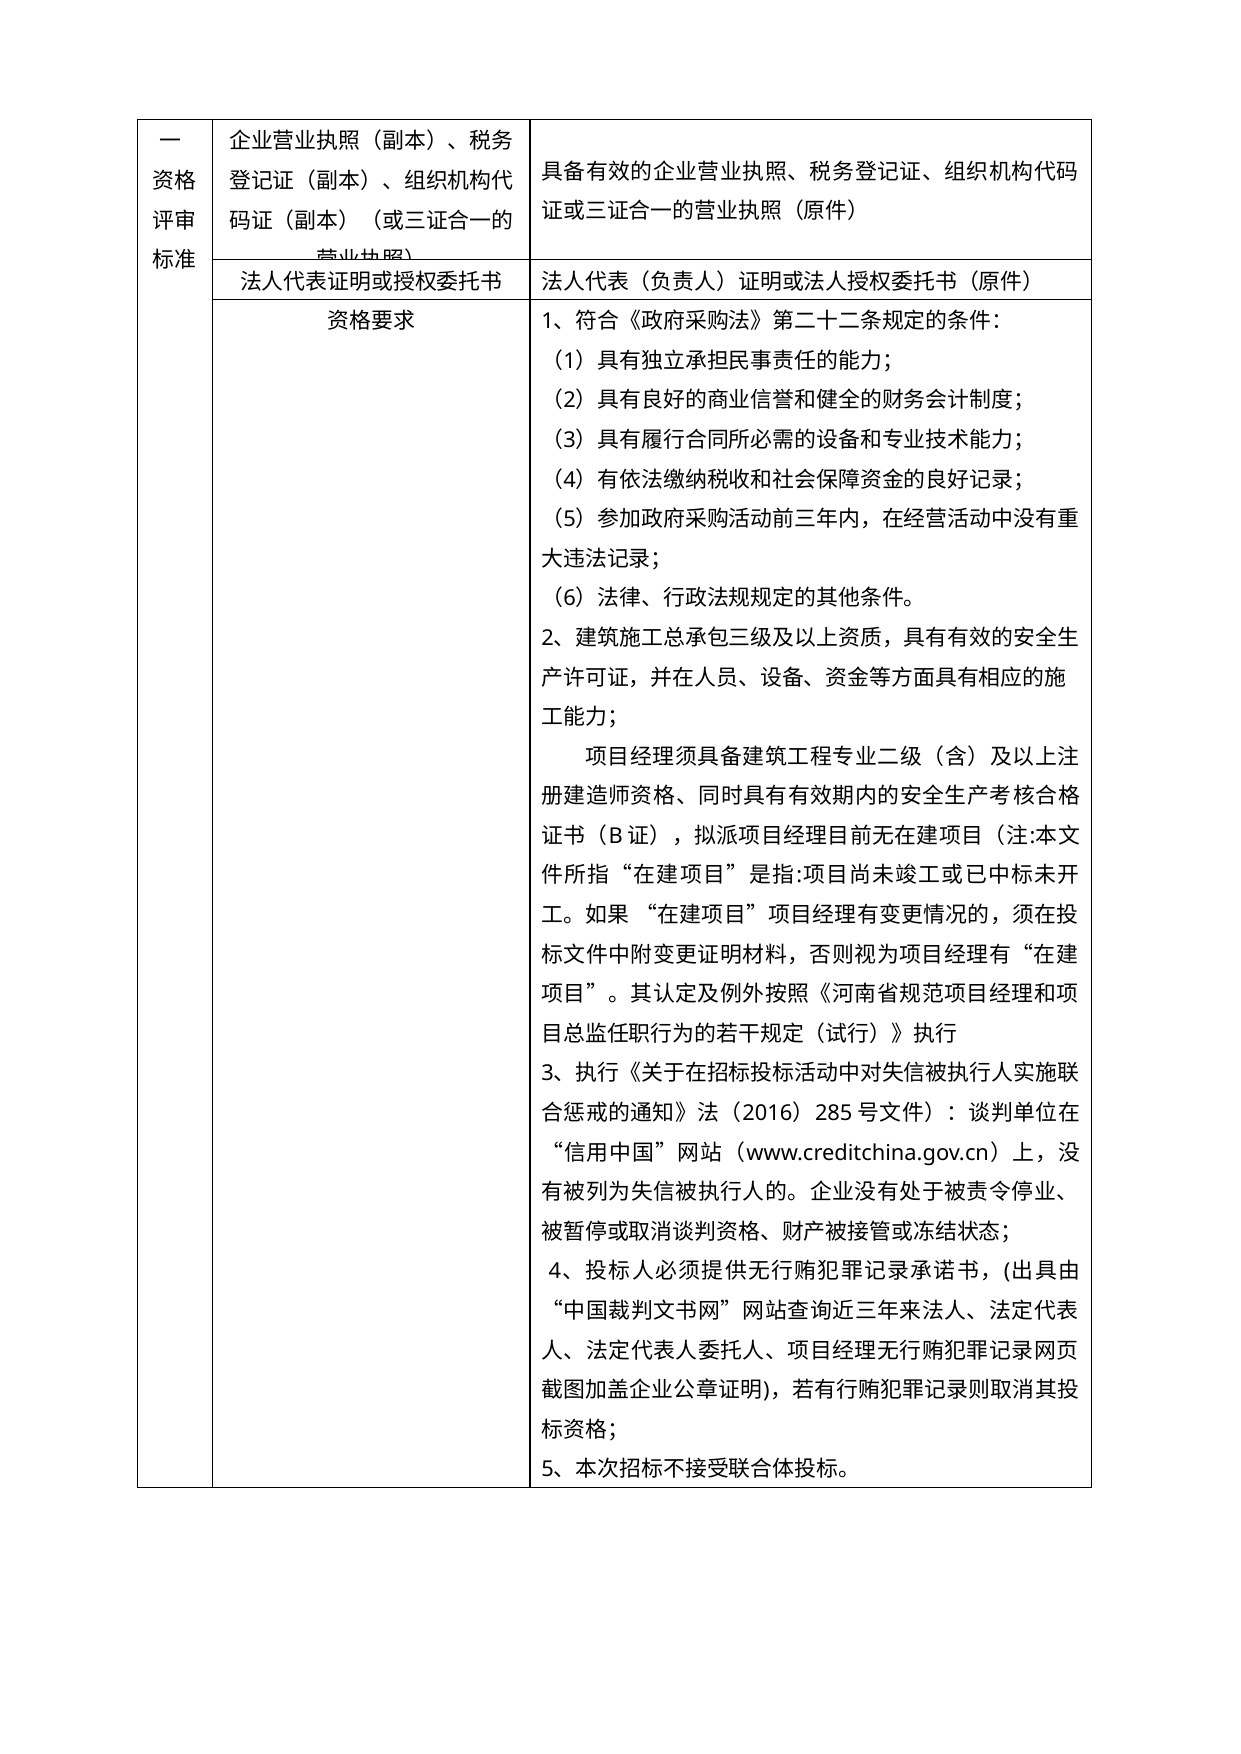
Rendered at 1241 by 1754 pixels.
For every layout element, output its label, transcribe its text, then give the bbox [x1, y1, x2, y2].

table_cell 资格要求 [213, 300, 529, 1487]
table_cell 法人代表（负责人）证明或法人授权委托书（原件） [531, 260, 1091, 298]
table_cell 法人代表证明或授权委托书 [213, 260, 529, 298]
table_cell 企业营业执照（副本）、税务登记证（副本）、组织机构代码证（副本）（或三证合一的营业执照） [213, 120, 529, 259]
table_cell 1、符合《政府采购法》第二十二条规定的条件： （1）具有独立承担民事责任的能力； （2）具有良好的商业信誉和健全的财务会计制度； （3）具有履行合同所必需的设备和专业技术能力； （4）有依法缴纳税收和社会保障资金的良好记录； （5）参加政府采购活动前三年内，在经营活动中没有重大违法记录； （6）法律、行政法规规定的其他条件。 2、建筑施工总承包三级及以上资质，具有有效的安全生产许可证，并在人员、设备、资金等方面具有相应的施工能力； 项目经理须具备建筑工程专业二级（含）及以上注册建造师资格、同时具有有效期内的安全生产考核合格证书（B证），拟派项目经理目前无在建项目（注:本文件所指“在建项目”是指:项目尚未竣工或已中标未开工。如果 “在建项目”项目经理有变更情况的，须在投标文件中附变更证明材料，否则视为项目经理有“在建项目”。其认定及例外按照《河南省规范项目经理和项目总监任职行为的若干规定（试行）》执行 3、执行《关于在招标投标活动中对失信被执行人实施联合惩戒的通知》法（2016）285号文件）：谈判单位在“信用中国”网站（www.creditchina.gov.cn）上，没有被列为失信被执行人的。企业没有处于被责令停业、被暂停或取消谈判资格、财产被接管或冻结状态； 4、投标人必须提供无行贿犯罪记录承诺书，(出具由“中国裁判文书网”网站查询近三年来法人、法定代表人、法定代表人委托人、项目经理无行贿犯罪记录网页截图加盖企业公章证明)，若有行贿犯罪记录则取消其投标资格； 5、本次招标不接受联合体投标。 [531, 300, 1091, 1487]
table_cell 一 资格评审标准 [138, 120, 212, 1487]
table_cell 具备有效的企业营业执照、税务登记证、组织机构代码证或三证合一的营业执照（原件） [531, 120, 1091, 259]
